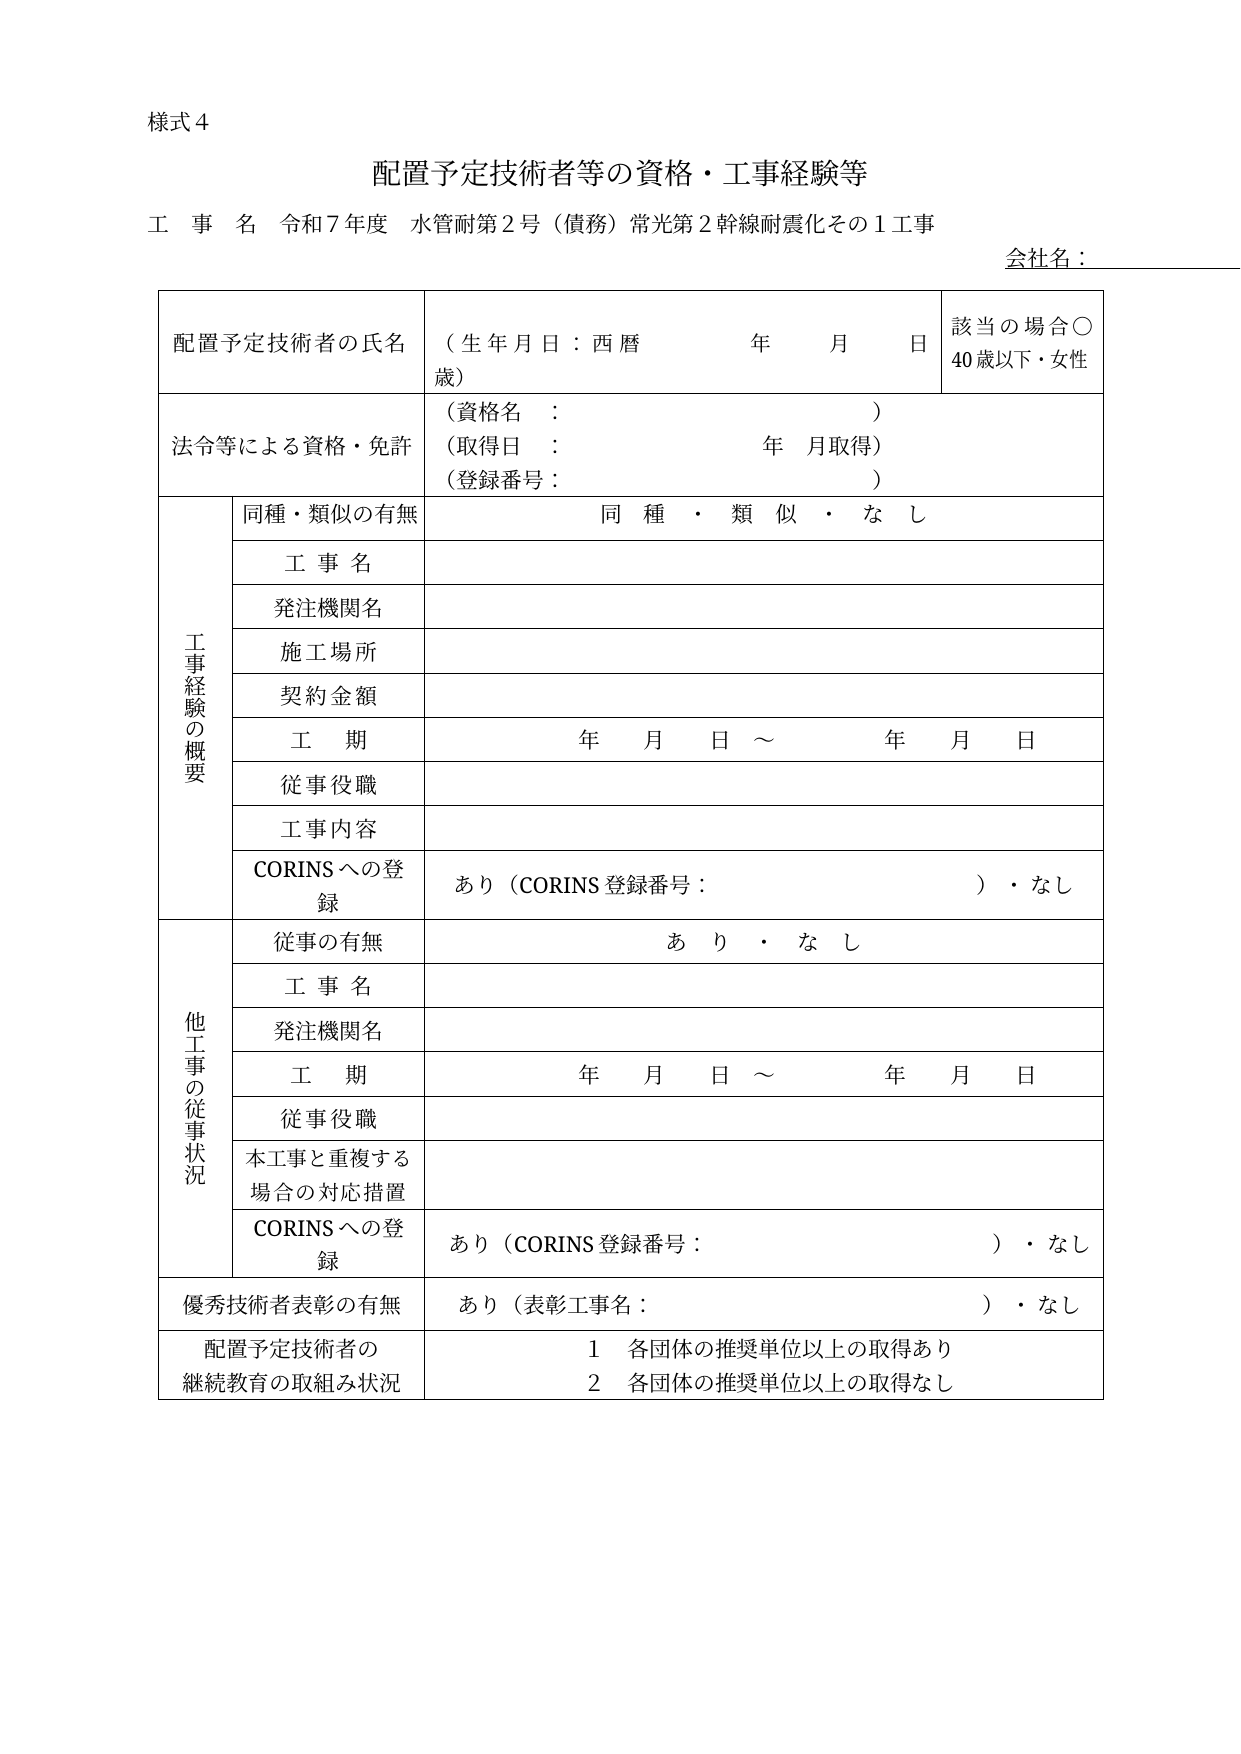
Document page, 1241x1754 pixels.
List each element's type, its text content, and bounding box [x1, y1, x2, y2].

table_cell 同種・類似の有無 [233, 497, 424, 540]
table_cell 他工事の従事状況 [159, 920, 232, 1277]
table_cell あり（CORINS登録番号： ） ・ なし [425, 851, 1103, 918]
table_cell 発注機関名 [233, 1008, 424, 1051]
table_cell [425, 1097, 1103, 1140]
text 工 事 名 令和７年度 水管耐第２号（債務）常光第２幹線耐震化その１工事 [148, 206, 1092, 239]
table_cell [425, 806, 1103, 850]
table_cell 発注機関名 [233, 585, 424, 628]
table_cell 法令等による資格・免許 [159, 394, 424, 496]
table_cell あり（表彰工事名： ） ・ なし [425, 1278, 1103, 1330]
table_cell 年 月 日 ～ 年 月 日 [425, 1052, 1103, 1096]
table_cell 同 種 ・ 類 似 ・ な し [425, 497, 1103, 540]
table_cell [425, 1008, 1103, 1051]
table_header （生年月日：西暦 年 月 日 歳） [425, 291, 941, 393]
text 会社名： [148, 239, 1092, 273]
table_cell 年 月 日 ～ 年 月 日 [425, 718, 1103, 761]
table_cell 工期 [233, 1052, 424, 1096]
table_cell [425, 585, 1103, 628]
table_cell 工事名 [233, 964, 424, 1007]
table_cell 工期 [233, 718, 424, 761]
table_cell 施工場所 [233, 629, 424, 673]
table_cell あり（CORINS登録番号： ） ・ なし [425, 1210, 1103, 1277]
table_cell 工事名 [233, 541, 424, 584]
table_cell 契約金額 [233, 674, 424, 717]
text 配置予定技術者等の資格・工事経験等 [148, 138, 1092, 206]
table_cell [425, 674, 1103, 717]
table_cell [425, 762, 1103, 805]
table_cell [425, 964, 1103, 1007]
table_cell 従事役職 [233, 762, 424, 805]
table_cell 従事の有無 [233, 920, 424, 963]
table_cell 工事経験の概要 [159, 497, 232, 918]
table_header 該当の場合〇40歳以下・女性 [942, 291, 1103, 393]
table_cell 従事役職 [233, 1097, 424, 1140]
table_cell 優秀技術者表彰の有無 [159, 1278, 424, 1330]
table_cell [425, 629, 1103, 673]
table_cell [425, 541, 1103, 584]
table_cell CORINSへの登録 [233, 851, 424, 918]
table_cell CORINSへの登録 [233, 1210, 424, 1277]
text 様式４ [148, 104, 1092, 138]
table_cell [425, 1141, 1103, 1208]
table_cell 工事内容 [233, 806, 424, 850]
table_cell あ り ・ な し [425, 920, 1103, 963]
table_cell 配置予定技術者の 継続教育の取組み状況 [159, 1331, 424, 1399]
table_cell （資格名 ： ） （取得日 ： 年 月取得） （登録番号： ） [425, 394, 1103, 496]
table_header 配置予定技術者の氏名 [159, 291, 424, 393]
table_cell １ 各団体の推奨単位以上の取得あり ２ 各団体の推奨単位以上の取得なし [425, 1331, 1103, 1399]
table_cell 本工事と重複する 場合の対応措置 [233, 1141, 424, 1208]
